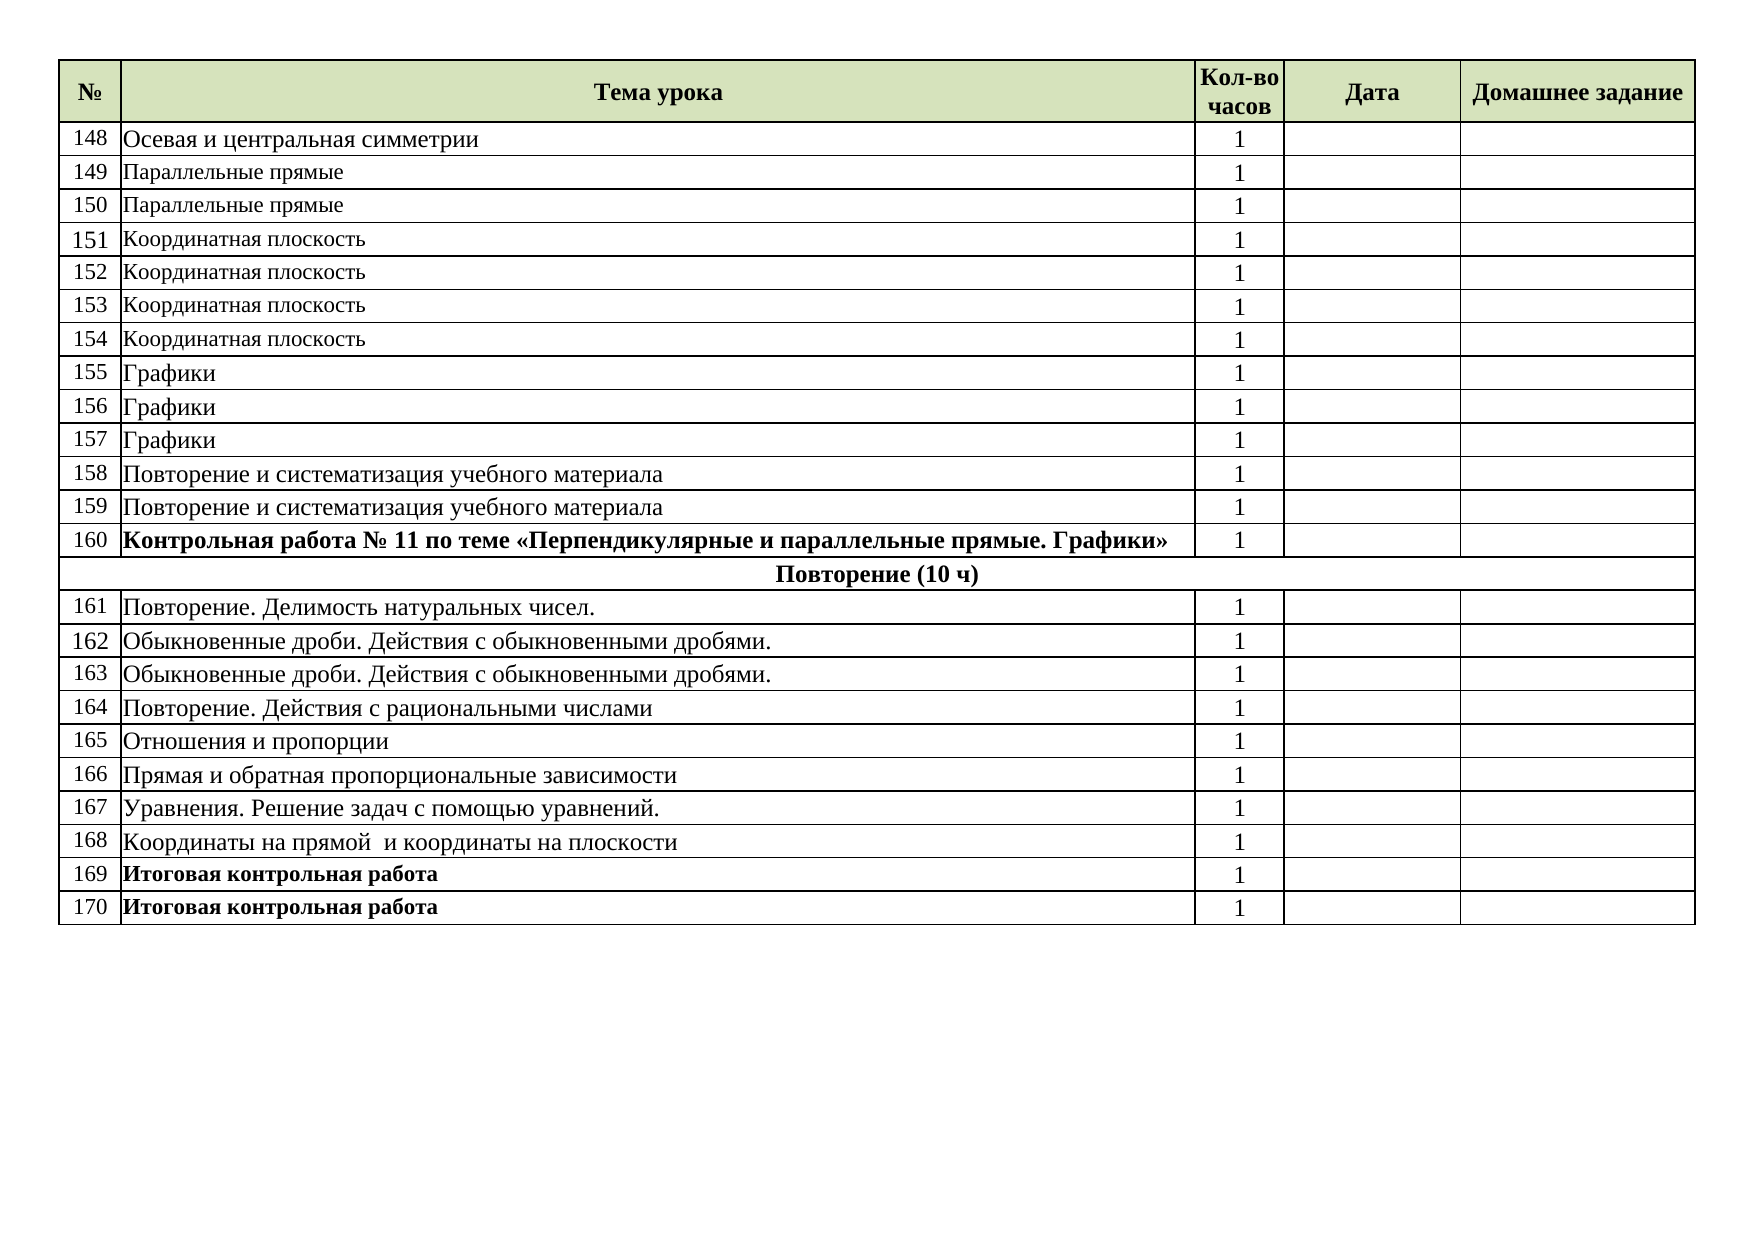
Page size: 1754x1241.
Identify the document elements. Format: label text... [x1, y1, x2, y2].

table_cell 160 [60, 524, 120, 556]
table_cell [1285, 457, 1460, 489]
table_cell [1461, 758, 1694, 790]
table_cell [1461, 257, 1694, 288]
table_cell [1285, 223, 1460, 255]
table_cell 1 [1196, 156, 1283, 188]
table_cell [1461, 524, 1694, 556]
table_cell 157 [60, 424, 120, 456]
table_cell 1 [1196, 758, 1283, 790]
table_cell [1285, 858, 1460, 890]
table_cell [1285, 758, 1460, 790]
table_cell Итоговая контрольная работа [122, 858, 1194, 890]
table_cell [1461, 123, 1694, 155]
table_cell 163 [60, 658, 120, 690]
table_cell [1285, 290, 1460, 322]
table_cell 167 [60, 792, 120, 823]
table_cell 154 [60, 323, 120, 355]
table_cell Координатная плоскость [122, 223, 1194, 255]
table_header Домашнее задание [1461, 61, 1694, 121]
table_cell 1 [1196, 658, 1283, 690]
table_cell 158 [60, 457, 120, 489]
table_cell Обыкновенные дроби. Действия с обыкновенными дробями. [122, 625, 1194, 656]
table_cell [1461, 190, 1694, 222]
table_cell 1 [1196, 691, 1283, 723]
table_cell [1285, 491, 1460, 522]
table_cell 1 [1196, 390, 1283, 422]
table_cell [1461, 357, 1694, 389]
table_cell 1 [1196, 524, 1283, 556]
table_cell 153 [60, 290, 120, 322]
table_cell [1461, 223, 1694, 255]
table_cell 1 [1196, 357, 1283, 389]
table_cell [1285, 825, 1460, 857]
table_cell [1461, 625, 1694, 656]
table_cell Координатная плоскость [122, 323, 1194, 355]
table_cell [1285, 524, 1460, 556]
table_cell 1 [1196, 257, 1283, 288]
table_cell 151 [60, 223, 120, 255]
table_cell Повторение. Действия с рациональными числами [122, 691, 1194, 723]
table_cell [1285, 190, 1460, 222]
table_cell [1461, 725, 1694, 757]
table_cell [1461, 858, 1694, 890]
table_cell [1461, 825, 1694, 857]
table_cell [1461, 491, 1694, 522]
table_cell 170 [60, 892, 120, 924]
table_cell [1461, 792, 1694, 823]
table_cell Повторение. Делимость натуральных чисел. [122, 591, 1194, 623]
table_cell Параллельные прямые [122, 190, 1194, 222]
table_cell Осевая и центральная симметрии [122, 123, 1194, 155]
table_cell Графики [122, 390, 1194, 422]
table_cell 1 [1196, 223, 1283, 255]
table_cell 165 [60, 725, 120, 757]
table_cell 156 [60, 390, 120, 422]
table_cell [1285, 257, 1460, 288]
table_cell [1285, 625, 1460, 656]
table_cell [1285, 424, 1460, 456]
table_cell [1461, 892, 1694, 924]
table_cell 1 [1196, 190, 1283, 222]
table_cell [1461, 691, 1694, 723]
table_cell [1285, 892, 1460, 924]
table_cell [1285, 725, 1460, 757]
table_cell Повторение и систематизация учебного материала [122, 491, 1194, 522]
table_cell Обыкновенные дроби. Действия с обыкновенными дробями. [122, 658, 1194, 690]
table_cell Повторение (10 ч) [60, 558, 1694, 589]
table_cell [1285, 658, 1460, 690]
table_cell 161 [60, 591, 120, 623]
table_cell Уравнения. Решение задач с помощью уравнений. [122, 792, 1194, 823]
table_cell 1 [1196, 725, 1283, 757]
table_cell 149 [60, 156, 120, 188]
table_cell 1 [1196, 491, 1283, 522]
table_cell 1 [1196, 858, 1283, 890]
table_cell 159 [60, 491, 120, 522]
table_cell 148 [60, 123, 120, 155]
table_cell [1285, 390, 1460, 422]
table_cell 1 [1196, 424, 1283, 456]
table_cell 169 [60, 858, 120, 890]
table_cell Прямая и обратная пропорциональные зависимости [122, 758, 1194, 790]
table_cell [1461, 591, 1694, 623]
table_cell Графики [122, 357, 1194, 389]
table_cell [1285, 691, 1460, 723]
table_header Тема урока [122, 61, 1194, 121]
table_cell 152 [60, 257, 120, 288]
table_cell Параллельные прямые [122, 156, 1194, 188]
table_cell Координаты на прямой и координаты на плоскости [122, 825, 1194, 857]
table_cell 1 [1196, 323, 1283, 355]
table_cell Графики [122, 424, 1194, 456]
table_cell [1461, 156, 1694, 188]
table_cell 1 [1196, 591, 1283, 623]
table_cell Координатная плоскость [122, 257, 1194, 288]
table_cell 1 [1196, 457, 1283, 489]
table_cell [1461, 457, 1694, 489]
table_cell 162 [60, 625, 120, 656]
table_header № [60, 61, 120, 121]
table_header Дата [1285, 61, 1460, 121]
table_cell Повторение и систематизация учебного материала [122, 457, 1194, 489]
table_cell 168 [60, 825, 120, 857]
table_cell 1 [1196, 825, 1283, 857]
table_cell Контрольная работа № 11 по теме «Перпендикулярные и параллельные прямые. Графики» [122, 524, 1194, 556]
table_cell [1285, 792, 1460, 823]
table_cell [1461, 658, 1694, 690]
table_cell 164 [60, 691, 120, 723]
table_cell Отношения и пропорции [122, 725, 1194, 757]
table_cell [1285, 591, 1460, 623]
table_cell Итоговая контрольная работа [122, 892, 1194, 924]
table_cell 155 [60, 357, 120, 389]
table_header Кол-во часов [1196, 61, 1283, 121]
table_cell [1461, 323, 1694, 355]
table_cell [1461, 390, 1694, 422]
table_cell 166 [60, 758, 120, 790]
table_cell 1 [1196, 625, 1283, 656]
table_cell 1 [1196, 892, 1283, 924]
table_cell 1 [1196, 290, 1283, 322]
table_cell 150 [60, 190, 120, 222]
table_cell 1 [1196, 792, 1283, 823]
table_cell 1 [1196, 123, 1283, 155]
table_cell Координатная плоскость [122, 290, 1194, 322]
table_cell [1285, 323, 1460, 355]
table_cell [1285, 156, 1460, 188]
table_cell [1461, 290, 1694, 322]
table_cell [1285, 357, 1460, 389]
table_cell [1461, 424, 1694, 456]
table_cell [1285, 123, 1460, 155]
